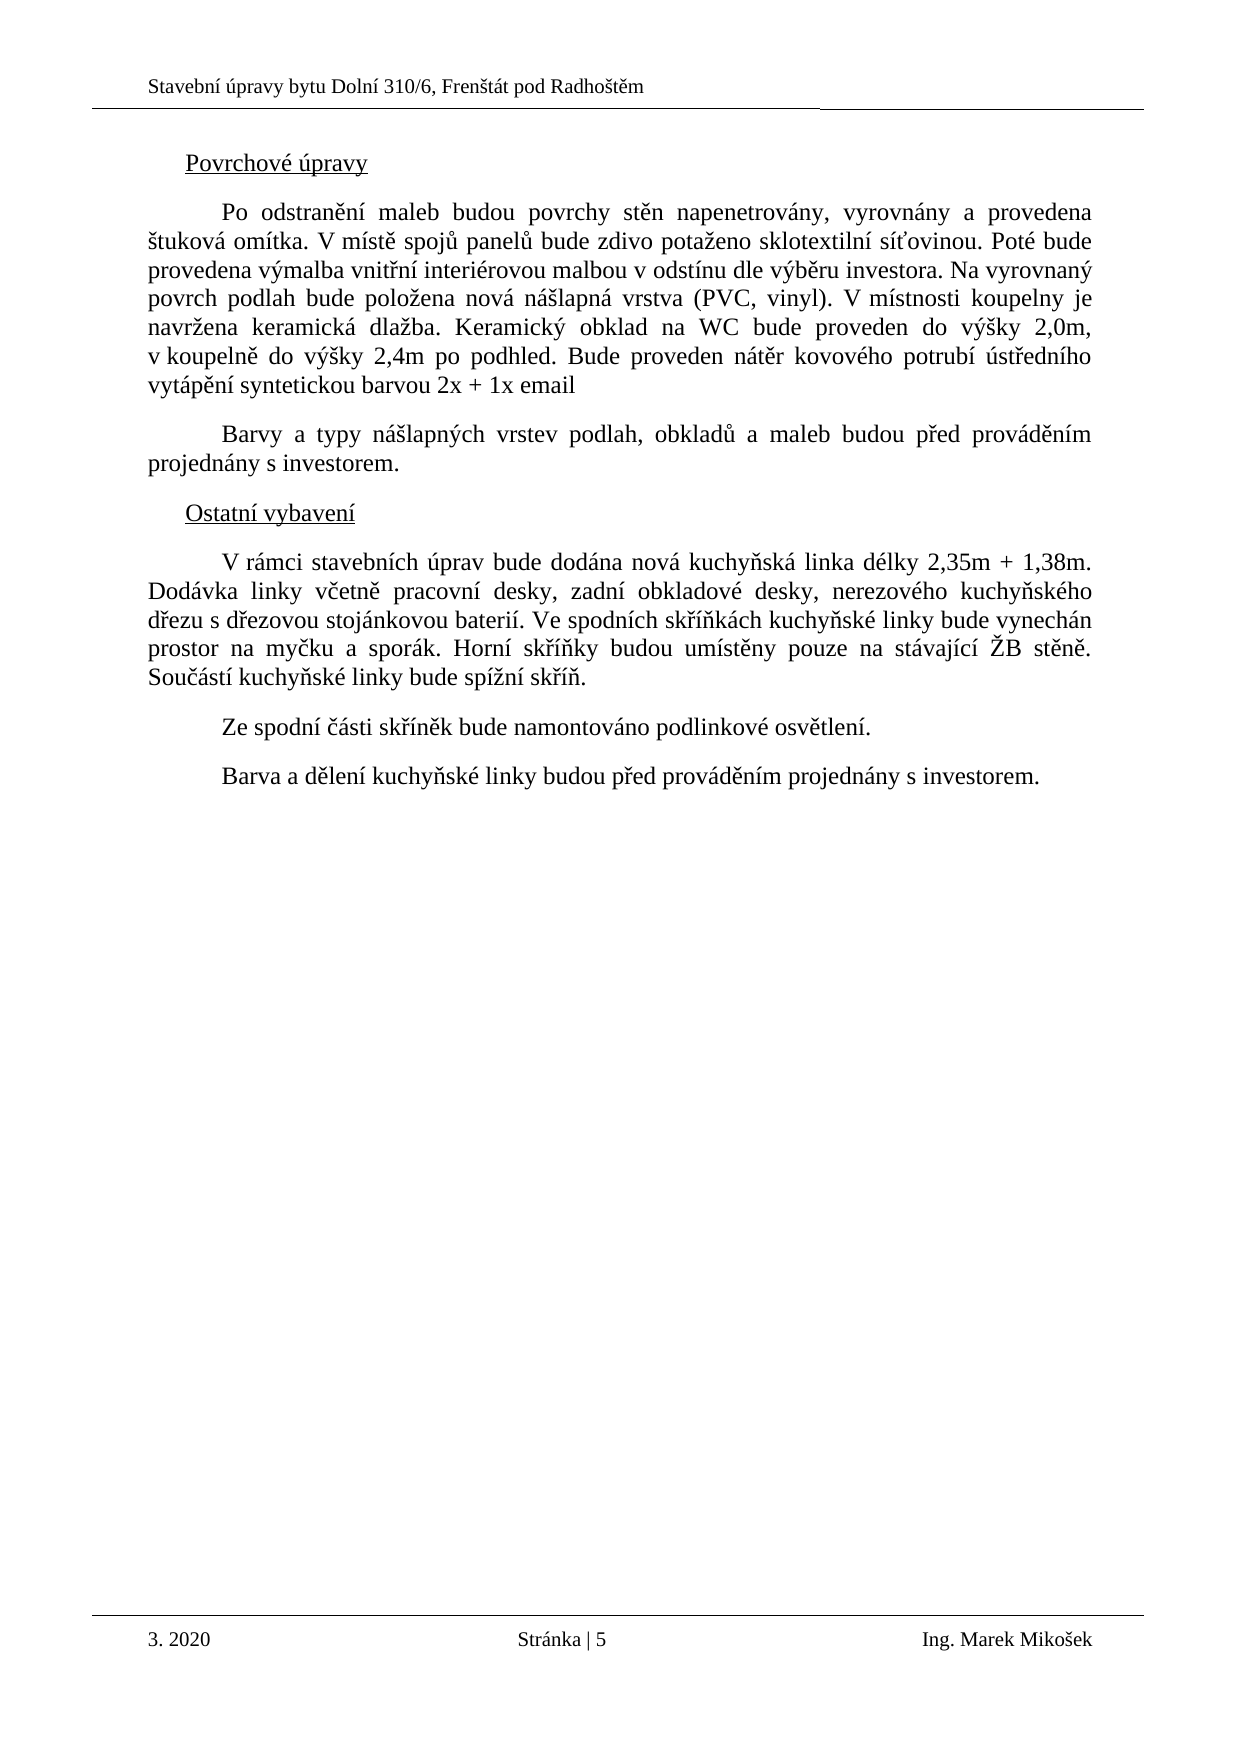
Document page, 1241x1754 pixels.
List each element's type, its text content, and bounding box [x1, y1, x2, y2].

text Ostatní vybavení [148, 498, 1093, 526]
text V rámci stavebních úprav bude dodána nová kuchyňská linka délky 2,35m + 1,38m. Dodávka linky včetně pracovní desky, zadní obkladové desky, nerezového kuchyňského dřezu s dřezovou stojánkovou baterií. Ve spodních skříňkách kuchyňské linky bude vynechán prostor na myčku a sporák. Horní skříňky budou umístěny pouze na stávající ŽB stěně. Součástí kuchyňské linky bude spížní skříň. [148, 547, 1093, 691]
text Ze spodní části skříněk bude namontováno podlinkové osvětlení. [148, 712, 1093, 741]
text Barvy a typy nášlapných vrstev podlah, obkladů a maleb budou před prováděním projednány s investorem. [148, 419, 1093, 477]
text Barva a dělení kuchyňské linky budou před prováděním projednány s investorem. [148, 761, 1093, 790]
text Po odstranění maleb budou povrchy stěn napenetrovány, vyrovnány a provedena štuková omítka. V místě spojů panelů bude zdivo potaženo sklotextilní síťovinou. Poté bude provedena výmalba vnitřní interiérovou malbou v odstínu dle výběru investora. Na vyrovnaný povrch podlah bude položena nová nášlapná vrstva (PVC, vinyl). V místnosti koupelny je navržena keramická dlažba. Keramický obklad na WC bude proveden do výšky 2,0m, v koupelně do výšky 2,4m po podhled. Bude proveden nátěr kovového potrubí ústředního vytápění syntetickou barvou 2x + 1x email [148, 197, 1093, 398]
text Povrchové úpravy [148, 148, 1093, 176]
